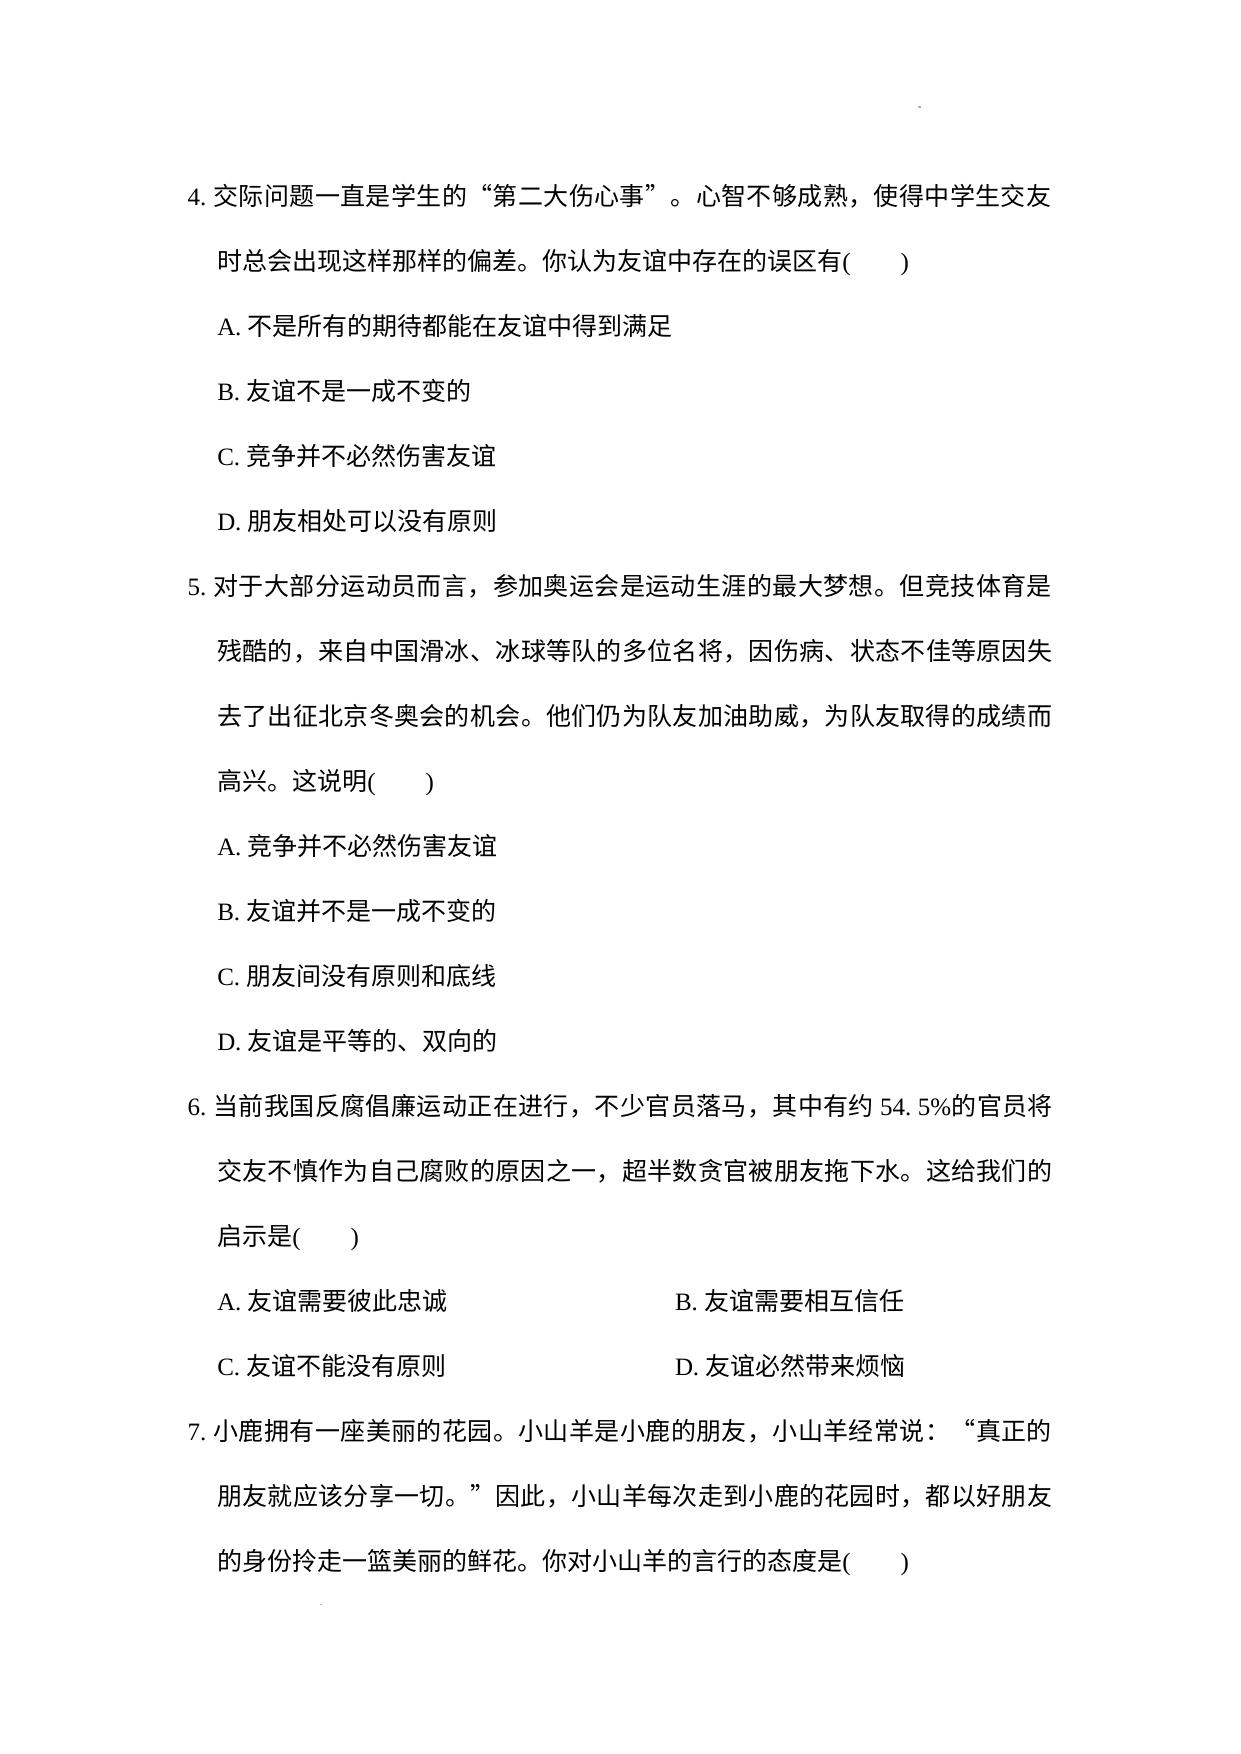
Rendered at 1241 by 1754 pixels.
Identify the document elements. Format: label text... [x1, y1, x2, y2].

text 7. 小鹿拥有一座美丽的花园。小山羊是小鹿的朋友，小山羊经常说：“真正的朋友就应该分享一切。”因此，小山羊每次走到小鹿的花园时，都以好朋友的身份拎走一篮美丽的鲜花。你对小山羊的言行的态度是( ) [187, 1397, 1053, 1592]
text A. 友谊需要彼此忠诚 B. 友谊需要相互信任 [187, 1267, 1053, 1332]
text A. 竞争并不必然伤害友谊 [187, 812, 1053, 877]
text C. 友谊不能没有原则 D. 友谊必然带来烦恼 [187, 1332, 1053, 1397]
text D. 友谊是平等的、双向的 [187, 1007, 1053, 1072]
text B. 友谊不是一成不变的 [187, 357, 1053, 422]
text C. 竞争并不必然伤害友谊 [187, 422, 1053, 487]
text 5. 对于大部分运动员而言，参加奥运会是运动生涯的最大梦想。但竞技体育是残酷的，来自中国滑冰、冰球等队的多位名将，因伤病、状态不佳等原因失去了出征北京冬奥会的机会。他们仍为队友加油助威，为队友取得的成绩而高兴。这说明( ) [187, 552, 1053, 812]
text A. 不是所有的期待都能在友谊中得到满足 [187, 292, 1053, 357]
text C. 朋友间没有原则和底线 [187, 942, 1053, 1007]
text 4. 交际问题一直是学生的“第二大伤心事”。心智不够成熟，使得中学生交友时总会出现这样那样的偏差。你认为友谊中存在的误区有( ) [187, 162, 1053, 292]
text 6. 当前我国反腐倡廉运动正在进行，不少官员落马，其中有约54. 5%的官员将交友不慎作为自己腐败的原因之一，超半数贪官被朋友拖下水。这给我们的启示是( ) [187, 1072, 1053, 1267]
text D. 朋友相处可以没有原则 [187, 487, 1053, 552]
text B. 友谊并不是一成不变的 [187, 877, 1053, 942]
